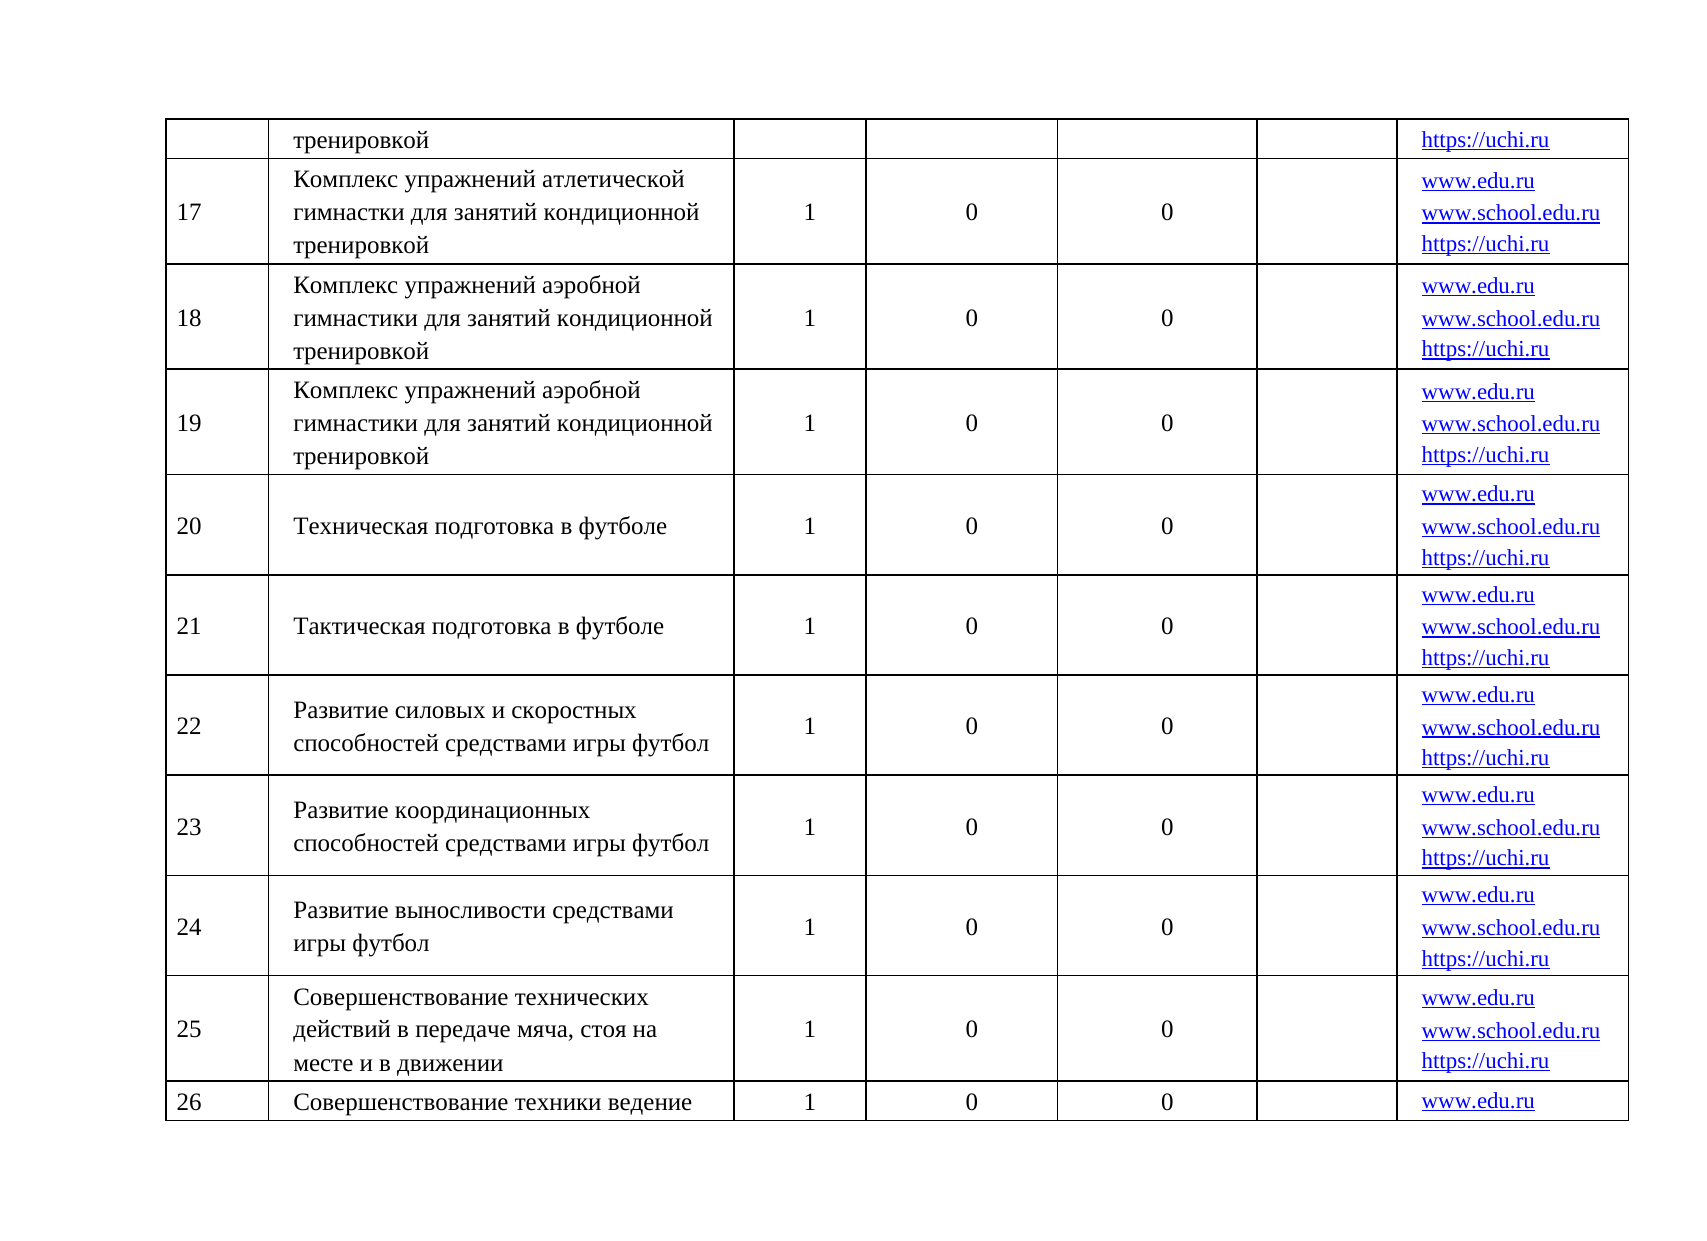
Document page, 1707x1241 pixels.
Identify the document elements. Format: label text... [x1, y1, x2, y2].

table_cell 0 [1058, 120, 1256, 157]
table_cell 0 [867, 776, 1057, 874]
table_cell 24 [167, 876, 268, 975]
table_cell [1258, 976, 1396, 1080]
table_cell Комплекс упражнений аэробной гимнастики для занятий кондиционной тренировкой [269, 265, 733, 368]
table_cell 0 [867, 1082, 1057, 1119]
table_cell [1258, 676, 1396, 774]
table_cell www.edu.ru www.school.edu.ru https://uchi.ru [1398, 475, 1628, 574]
table_cell www.edu.ru www.school.edu.ru https://uchi.ru [1398, 876, 1628, 975]
table_cell 20 [167, 475, 268, 574]
table_cell 22 [167, 676, 268, 774]
table_cell [1258, 876, 1396, 975]
table_cell [1258, 576, 1396, 674]
table_cell 0 [1058, 265, 1256, 368]
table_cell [269, 120, 733, 157]
table_cell 1 [735, 776, 865, 874]
table_cell Комплекс упражнений аэробной гимнастики для занятий кондиционной тренировкой [269, 370, 733, 474]
table_cell 0 [867, 120, 1057, 157]
table_cell [1258, 370, 1396, 474]
table_cell 1 [735, 159, 865, 263]
table_cell 0 [1058, 1082, 1256, 1119]
table_cell www.edu.ru www.school.edu.ru https://uchi.ru [1398, 370, 1628, 474]
table_cell 0 [867, 159, 1057, 263]
table_cell www.edu.ru www.school.edu.ru https://uchi.ru [1398, 676, 1628, 774]
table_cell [1398, 976, 1628, 1080]
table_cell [1398, 120, 1628, 157]
table_cell [1258, 776, 1396, 874]
table_cell www.edu.ru www.school.edu.ru https://uchi.ru [1398, 576, 1628, 674]
table_cell Совершенствование технических действий в передаче мяча, стоя на месте и в движении [269, 976, 733, 1080]
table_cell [269, 159, 733, 263]
table_cell 21 [167, 576, 268, 674]
table_cell 19 [167, 370, 268, 474]
table_cell Техническая подготовка в футболе [269, 475, 733, 574]
table_cell Развитие силовых и скоростных способностей средствами игры футбол [269, 676, 733, 774]
table_cell 1 [735, 676, 865, 774]
table_cell 1 [735, 475, 865, 574]
table_cell www.edu.ru www.school.edu.ru https://uchi.ru [1398, 265, 1628, 368]
table_cell 0 [1058, 370, 1256, 474]
table_cell 1 [735, 120, 865, 157]
table_cell 0 [867, 976, 1057, 1080]
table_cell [1398, 159, 1628, 263]
table_cell 0 [867, 265, 1057, 368]
table_cell [1258, 120, 1396, 157]
table_cell [1258, 159, 1396, 263]
table_cell 0 [867, 370, 1057, 474]
table_cell [1258, 1082, 1396, 1119]
table_cell 17 [167, 159, 268, 263]
table_cell 1 [735, 370, 865, 474]
table_cell Развитие выносливости средствами игры футбол [269, 876, 733, 975]
table_cell www.edu.ru www.school.edu.ru https://uchi.ru [1398, 776, 1628, 874]
table_cell 0 [1058, 976, 1256, 1080]
table_cell 1 [735, 876, 865, 975]
table_cell 1 [735, 1082, 865, 1119]
table_cell Тактическая подготовка в футболе [269, 576, 733, 674]
table_cell 0 [1058, 676, 1256, 774]
table_cell 0 [1058, 159, 1256, 263]
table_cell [1398, 1082, 1628, 1119]
table_cell Развитие координационных способностей средствами игры футбол [269, 776, 733, 874]
table_cell 1 [735, 576, 865, 674]
table_cell 0 [1058, 475, 1256, 574]
table_cell 26 [167, 1082, 268, 1119]
table_cell 1 [735, 265, 865, 368]
table_cell 25 [167, 976, 268, 1080]
table_cell 0 [1058, 576, 1256, 674]
table_cell 1 [735, 976, 865, 1080]
table_cell 0 [867, 876, 1057, 975]
table_cell 0 [1058, 776, 1256, 874]
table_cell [269, 1082, 733, 1119]
table_cell 16 [167, 120, 268, 157]
table_cell 0 [867, 576, 1057, 674]
table_cell 18 [167, 265, 268, 368]
table_cell [1258, 265, 1396, 368]
table_cell 0 [867, 475, 1057, 574]
table_cell 0 [867, 676, 1057, 774]
table_cell [1258, 475, 1396, 574]
table_cell 23 [167, 776, 268, 874]
table_cell 0 [1058, 876, 1256, 975]
